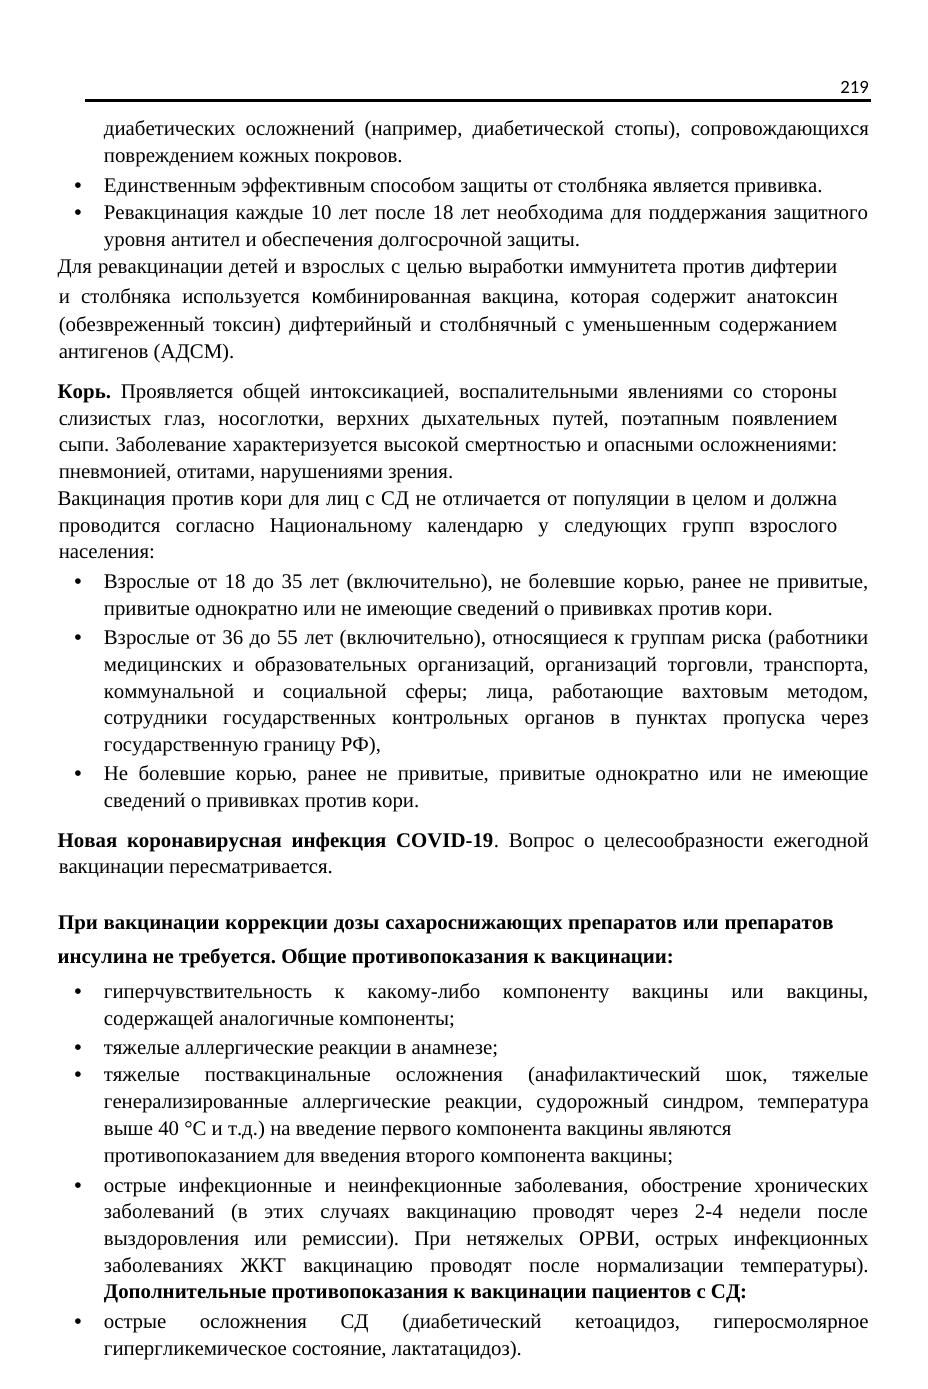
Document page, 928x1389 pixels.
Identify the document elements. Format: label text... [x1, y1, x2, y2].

text Корь. Проявляется общей интоксикацией, воспалительными явлениями со стороны слизистых глаз, носоглотки, верхних дыхательных путей, поэтапным появлением сыпи. Заболевание характеризуется высокой смертностью и опасными осложнениями: пневмонией, отитами, нарушениями зрения. [57, 379, 838, 483]
text При вакцинации коррекции дозы сахароснижающих препаратов или препаратов инсулина не требуется. Общие противопоказания к вакцинации: [57, 910, 834, 968]
list тяжелые аллергические реакции в анамнезе; [74, 1035, 869, 1059]
text Вакцинация против кори для лиц с СД не отличается от популяции в целом и должна проводится согласно Национальному календарю у следующих групп взрослого населения: [57, 486, 838, 563]
list Ревакцинация каждые 10 лет после 18 лет необходима для поддержания защитного уровня антител и обеспечения долгосрочной защиты. [74, 200, 869, 251]
text противопоказанием для введения второго компонента вакцины; [103, 1143, 869, 1167]
list острые осложнения СД (диабетический кетоацидоз, гиперосмолярное гипергликемическое состояние, лактатацидоз). [74, 1309, 869, 1360]
list гиперчувствительность к какому-либо компоненту вакцины или вакцины, содержащей аналогичные компоненты; [74, 979, 869, 1030]
list острые инфекционные и неинфекционные заболевания, обострение хронических заболеваний (в этих случаях вакцинацию проводят через 2-4 недели после выздоровления или ремиссии). При нетяжелых ОРВИ, острых инфекционных заболеваниях ЖКТ вакцинацию проводят после нормализации температуры). Дополнительные противопоказания к вакцинации пациентов с СД: [74, 1173, 869, 1303]
list тяжелые поствакцинальные осложнения (анафилактический шок, тяжелые генерализированные аллергические реакции, судорожный синдром, температура выше 40 °C и т.д.) на введение первого компонента вакцины являются [74, 1062, 869, 1140]
list Не болевшие корью, ранее не привитые, привитые однократно или не имеющие сведений о прививках против кори. [74, 761, 869, 812]
list Взрослые от 18 до 35 лет (включительно), не болевшие корью, ранее не привитые, привитые однократно или не имеющие сведений о прививках против кори. [74, 569, 869, 620]
list Взрослые от 36 до 55 лет (включительно), относящиеся к группам риска (работники медицинских и образовательных организаций, организаций торговли, транспорта, коммунальной и социальной сферы; лица, работающие вахтовым методом, сотрудники государственных контрольных органов в пунктах пропуска через государственную границу РФ), [74, 625, 869, 756]
text Новая коронавирусная инфекция COVID-19. Вопрос о целесообразности ежегодной вакцинации пересматривается. [57, 828, 869, 878]
list Единственным эффективным способом защиты от столбняка является прививка. [74, 173, 869, 197]
text Для ревакцинации детей и взрослых с целью выработки иммунитета против дифтерии и столбняка используется комбинированная вакцина, которая содержит анатоксин (обезвреженный токсин) дифтерийный и столбнячный c уменьшенным содержанием антигенов (АДСМ). [57, 254, 838, 363]
